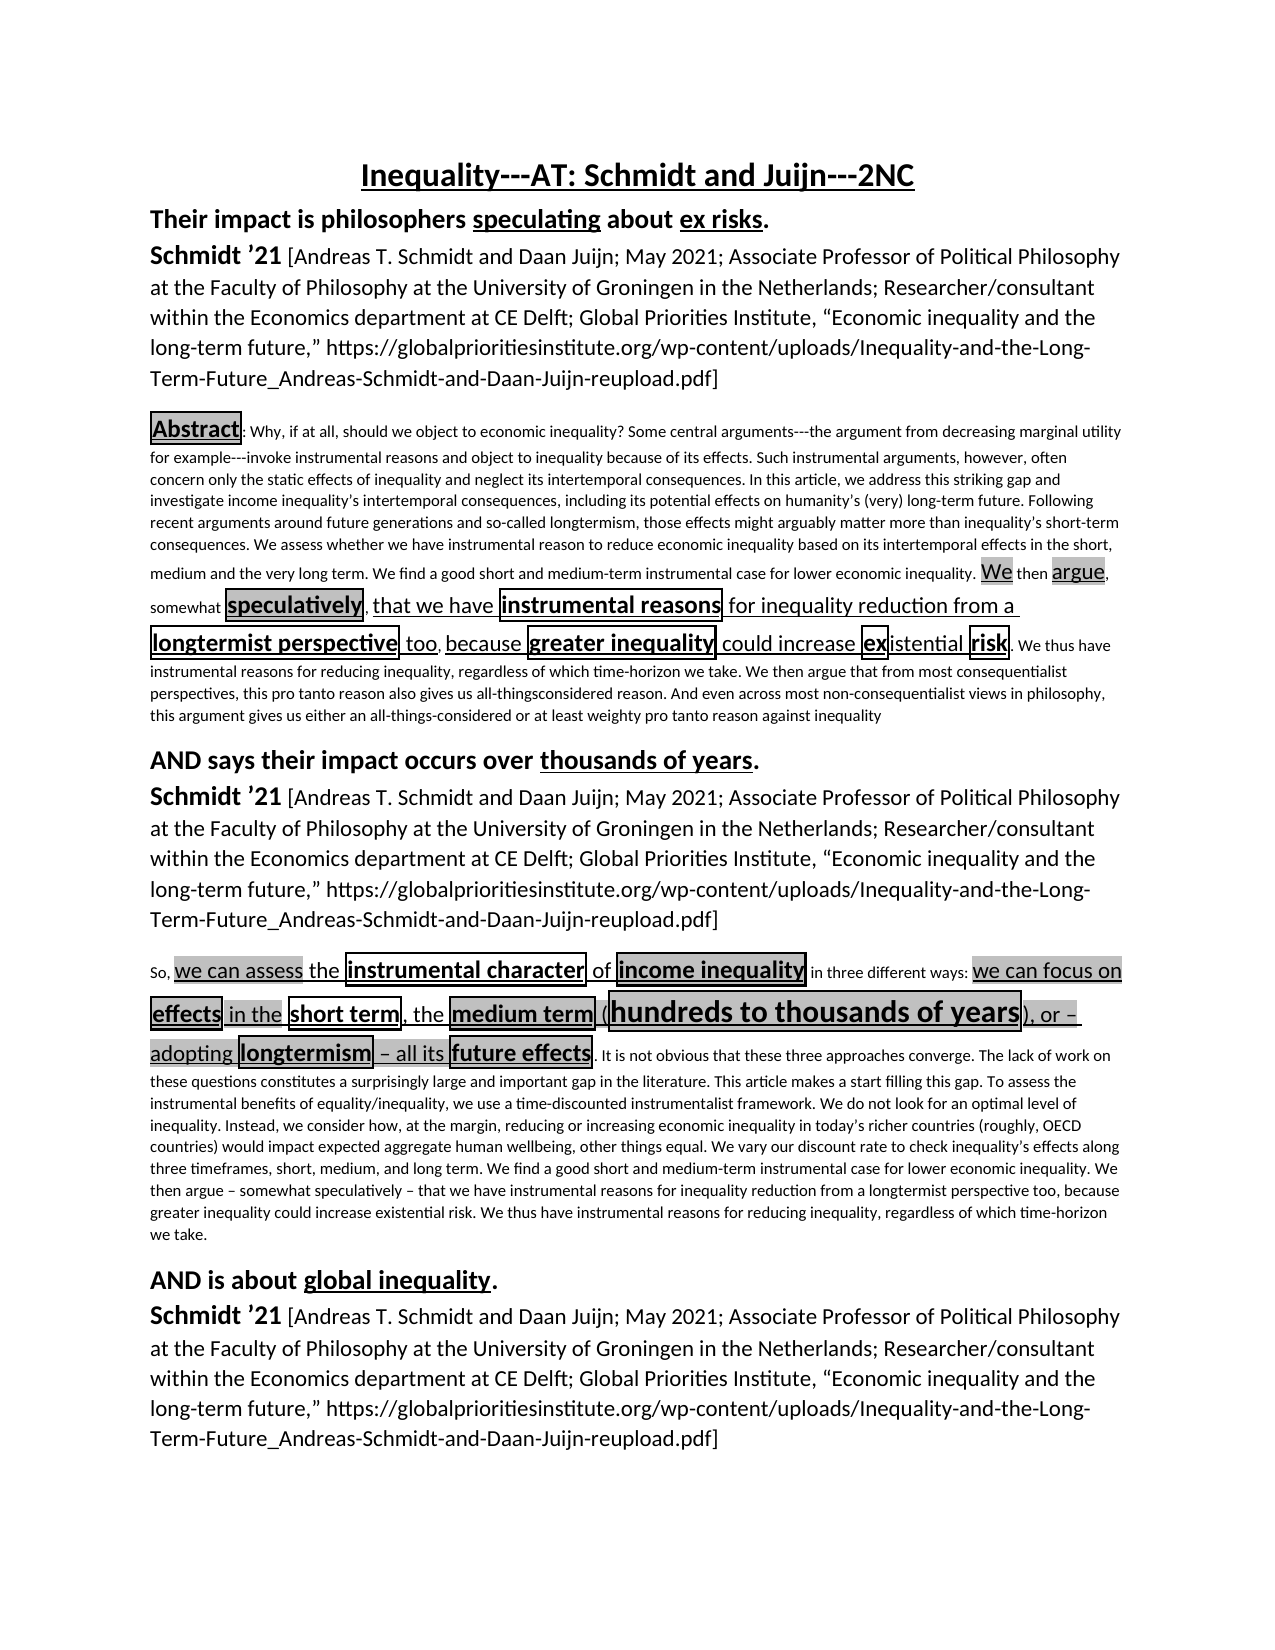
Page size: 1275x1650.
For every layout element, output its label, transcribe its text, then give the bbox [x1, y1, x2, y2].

text Schmidt ’21 [Andreas T. Schmidt and Daan Juijn; May 2021; Associate Professor of Political Philosophy at the Faculty of Philosophy at the University of Groningen in the Netherlands; Researcher/consultant within the Economics department at CE Delft; Global Priorities Institute, “Economic inequality and the long-term future,” https://globalprioritiesinstitute.org/wp-content/uploads/Inequality-and-the-Long-Term-Future_Andreas-Schmidt-and-Daan-Juijn-reupload.pdf] [150, 779, 1125, 933]
subtitle Their impact is philosophers speculating about ex risks. [150, 202, 1125, 235]
subtitle Inequality---AT: Schmidt and Juijn---2NC [150, 154, 1125, 195]
text Schmidt ’21 [Andreas T. Schmidt and Daan Juijn; May 2021; Associate Professor of Political Philosophy at the Faculty of Philosophy at the University of Groningen in the Netherlands; Researcher/consultant within the Economics department at CE Delft; Global Priorities Institute, “Economic inequality and the long-term future,” https://globalprioritiesinstitute.org/wp-content/uploads/Inequality-and-the-Long-Term-Future_Andreas-Schmidt-and-Daan-Juijn-reupload.pdf] [150, 238, 1125, 392]
subtitle AND says their impact occurs over thousands of years. [150, 743, 1125, 777]
text Abstract: Why, if at all, should we object to economic inequality? Some central arguments---the argument from decreasing marginal utility for example---invoke instrumental reasons and object to inequality because of its effects. Such instrumental arguments, however, often concern only the static effects of inequality and neglect its intertemporal consequences. In this article, we address this striking gap and investigate income inequality’s intertemporal consequences, including its potential effects on humanity’s (very) long-term future. Following recent arguments around future generations and so-called longtermism, those effects might arguably matter more than inequality’s short-term consequences. We assess whether we have instrumental reason to reduce economic inequality based on its intertemporal effects in the short, medium and the very long term. We find a good short and medium-term instrumental case for lower economic inequality. We then argue, somewhat speculatively, that we have instrumental reasons for inequality reduction from a longtermist perspective too, because greater inequality could increase existential risk. We thus have instrumental reasons for reducing inequality, regardless of which time-horizon we take. We then argue that from most consequentialist perspectives, this pro tanto reason also gives us all-thingsconsidered reason. And even across most non-consequentialist views in philosophy, this argument gives us either an all-things-considered or at least weighty pro tanto reason against inequality [150, 411, 1125, 725]
text So, we can assess the instrumental character of income inequality in three different ways: we can focus on effects in the short term, the medium term (hundreds to thousands of years), or – adopting longtermism – all its future effects. It is not obvious that these three approaches converge. The lack of work on these questions constitutes a surprisingly large and important gap in the literature. This article makes a start filling this gap. To assess the instrumental benefits of equality/inequality, we use a time-discounted instrumentalist framework. We do not look for an optimal level of inequality. Instead, we consider how, at the margin, reducing or increasing economic inequality in today’s richer countries (roughly, OECD countries) would impact expected aggregate human wellbeing, other things equal. We vary our discount rate to check inequality’s effects along three timeframes, short, medium, and long term. We find a good short and medium-term instrumental case for lower economic inequality. We then argue – somewhat speculatively – that we have instrumental reasons for inequality reduction from a longtermist perspective too, because greater inequality could increase existential risk. We thus have instrumental reasons for reducing inequality, regardless of which time-horizon we take. [150, 952, 1125, 1244]
subtitle AND is about global inequality. [150, 1263, 1125, 1296]
text Schmidt ’21 [Andreas T. Schmidt and Daan Juijn; May 2021; Associate Professor of Political Philosophy at the Faculty of Philosophy at the University of Groningen in the Netherlands; Researcher/consultant within the Economics department at CE Delft; Global Priorities Institute, “Economic inequality and the long-term future,” https://globalprioritiesinstitute.org/wp-content/uploads/Inequality-and-the-Long-Term-Future_Andreas-Schmidt-and-Daan-Juijn-reupload.pdf] [150, 1298, 1125, 1452]
